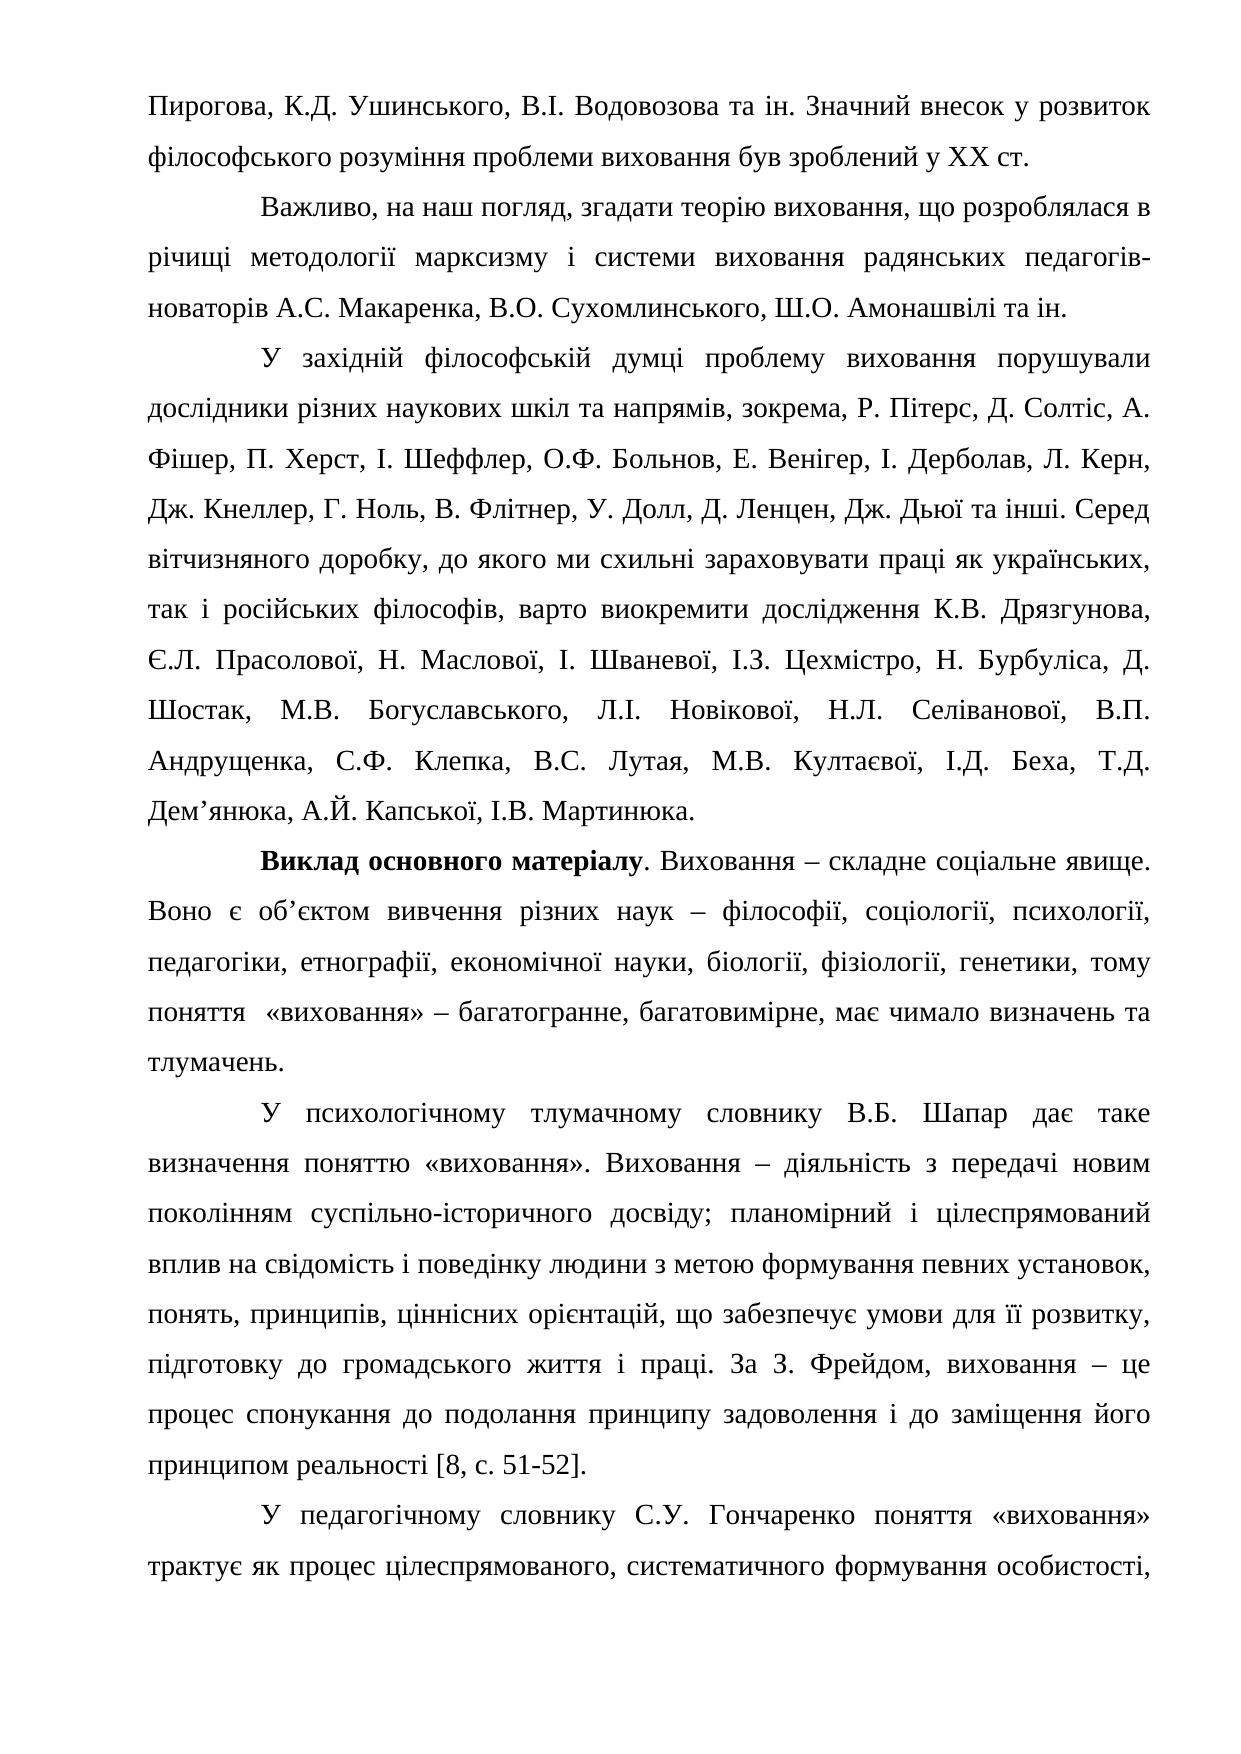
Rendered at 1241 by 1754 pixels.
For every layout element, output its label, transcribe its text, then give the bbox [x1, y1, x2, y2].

text У психологічному тлумачному словнику В.Б. Шапар дає таке визначення поняттю «виховання». Виховання – діяльність з передачі новим поколінням суспільно-історичного досвіду; планомірний і цілеспрямований вплив на свідомість і поведінку людини з метою формування певних установок, понять, принципів, ціннісних орієнтацій, що забезпечує умови для її розвитку, підготовку до громадського життя і праці. За З. Фрейдом, виховання – це процес спонукання до подолання принципу задоволення і до заміщення його принципом реальності [8, с. 51-52]. [148, 1095, 1152, 1481]
text Важливо, на наш погляд, згадати теорію виховання, що розроблялася в річищі методології марксизму і системи виховання радянських педагогів-новаторів А.С. Макаренка, В.О. Сухомлинського, Ш.О. Амонашвілі та ін. [148, 189, 1152, 323]
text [148, 88, 1152, 172]
text Виклад основного матеріалу. Виховання – складне соціальне явище. Воно є об’єктом вивчення різних наук – філософії, соціології, психології, педагогіки, етнографії, економічної науки, біології, фізіології, генетики, тому поняття «виховання» – багатогранне, багатовимірне, має чимало визначень та тлумачень. [148, 843, 1152, 1078]
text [148, 1497, 1152, 1581]
text У західній філософській думці проблему виховання порушували дослідники різних наукових шкіл та напрямів, зокрема, Р. Пітерс, Д. Солтіс, А. Фішер, П. Херст, І. Шеффлер, О.Ф. Больнов, Е. Венігер, І. Дерболав, Л. Керн, Дж. Кнеллер, Г. Ноль, В. Флітнер, У. Долл, Д. Ленцен, Дж. Дьюї та інші. Серед вітчизняного доробку, до якого ми схильні зараховувати праці як українських, так і російських філософів, варто виокремити дослідження К.В. Дрязгунова, Є.Л. Прасолової, Н. Маслової, І. Шваневої, І.З. Цехмістро, Н. Бурбуліса, Д. Шостак, М.В. Богуславського, Л.І. Новікової, Н.Л. Селіванової, В.П. Андрущенка, С.Ф. Клепка, В.С. Лутая, М.В. Култаєвої, І.Д. Беха, Т.Д. Дем’янюка, А.Й. Капської, І.В. Мартинюка. [148, 340, 1152, 826]
